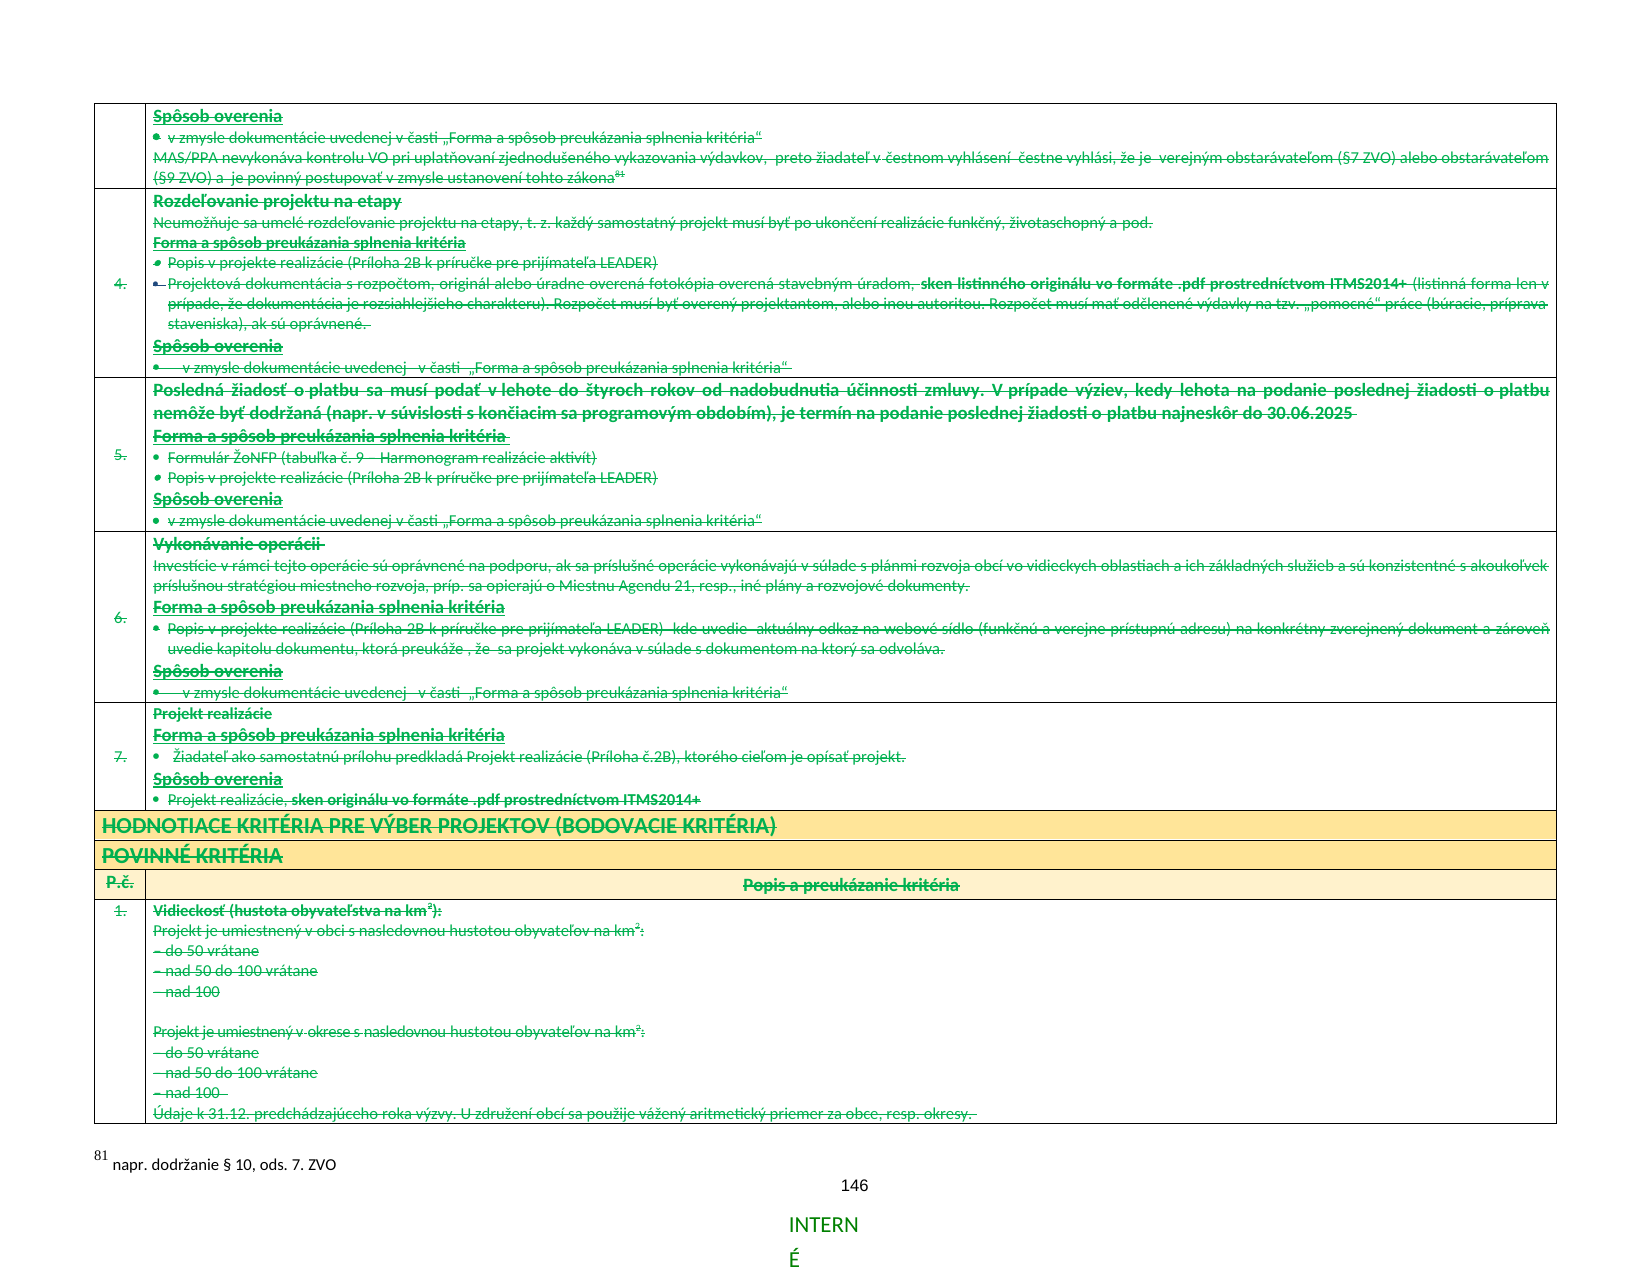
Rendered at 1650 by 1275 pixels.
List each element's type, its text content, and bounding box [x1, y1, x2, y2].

table_cell 3. [95, 104, 145, 188]
table_cell 1. [95, 900, 145, 1123]
table_cell Popis a preukázanie kritéria [146, 870, 1556, 899]
table_cell POVINNÉ KRITÉRIA [95, 841, 1556, 869]
table_cell Vykonávanie operácii Investície v rámci tejto operácie sú oprávnené na podporu, ak sa príslušné operácie vykonávajú v súlade s plánmi rozvoja obcí vo vidieckych oblastiach a ich základných služieb a sú konzistentné s akoukoľvek príslušnou stratégiou miestneho rozvoja, príp. sa opierajú o Miestnu Agendu 21, resp., iné plány a rozvojové dokumenty. Forma a spôsob preukázania splnenia kritéria Popis v projekte realizácie (Príloha 2B k príručke pre prijímateľa LEADER) kde uvedie aktuálny odkaz na webové sídlo (funkčnú a verejne prístupnú adresu) na konkrétny zverejnený dokument a zároveň uvedie kapitolu dokumentu, ktorá preukáže , že sa projekt vykonáva v súlade s dokumentom na ktorý sa odvoláva. Spôsob overenia v zmysle dokumentácie uvedenej v časti „Forma a spôsob preukázania splnenia kritéria“ [146, 532, 1556, 702]
table_cell 7. [95, 703, 145, 810]
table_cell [146, 900, 1556, 1123]
table_cell 6. [95, 532, 145, 702]
table_cell P.č. [95, 870, 145, 899]
table_cell Projekt realizácie Forma a spôsob preukázania splnenia kritéria Žiadateľ ako samostatnú prílohu predkladá Projekt realizácie (Príloha č.2B), ktorého cieľom je opísať projekt. Spôsob overenia Projekt realizácie, sken originálu vo formáte .pdf prostredníctvom ITMS2014+ [146, 703, 1556, 810]
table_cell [146, 104, 1556, 188]
table_cell Posledná žiadosť o platbu sa musí podať v lehote do štyroch rokov od nadobudnutia účinnosti zmluvy. V prípade výziev, kedy lehota na podanie poslednej žiadosti o platbu nemôže byť dodržaná (napr. v súvislosti s končiacim sa programovým obdobím), je termín na podanie poslednej žiadosti o platbu najneskôr do 30.06.2025 Forma a spôsob preukázania splnenia kritéria Formulár ŽoNFP (tabuľka č. 9 – Harmonogram realizácie aktivít) Popis v projekte realizácie (Príloha 2B k príručke pre prijímateľa LEADER) Spôsob overenia v zmysle dokumentácie uvedenej v časti „Forma a spôsob preukázania splnenia kritéria“ [146, 378, 1556, 531]
table_cell 5. [95, 378, 145, 531]
table_cell 4. [95, 189, 145, 377]
table_cell HODNOTIACE KRITÉRIA PRE VÝBER PROJEKTOV (BODOVACIE KRITÉRIA) [95, 811, 1556, 839]
table_cell Rozdeľovanie projektu na etapy Neumožňuje sa umelé rozdeľovanie projektu na etapy, t. z. každý samostatný projekt musí byť po ukončení realizácie funkčný, životaschopný a pod. Forma a spôsob preukázania splnenia kritéria Popis v projekte realizácie (Príloha 2B k príručke pre prijímateľa LEADER) Projektová dokumentácia s rozpočtom, originál alebo úradne overená fotokópia overená stavebným úradom, sken listinného originálu vo formáte .pdf prostredníctvom ITMS2014+ (listinná forma len v prípade, že dokumentácia je rozsiahlejšieho charakteru). Rozpočet musí byť overený projektantom, alebo inou autoritou. Rozpočet musí mať odčlenené výdavky na tzv. „pomocné“ práce (búracie, príprava staveniska), ak sú oprávnené. Spôsob overenia v zmysle dokumentácie uvedenej v časti „Forma a spôsob preukázania splnenia kritéria“ [146, 189, 1556, 377]
